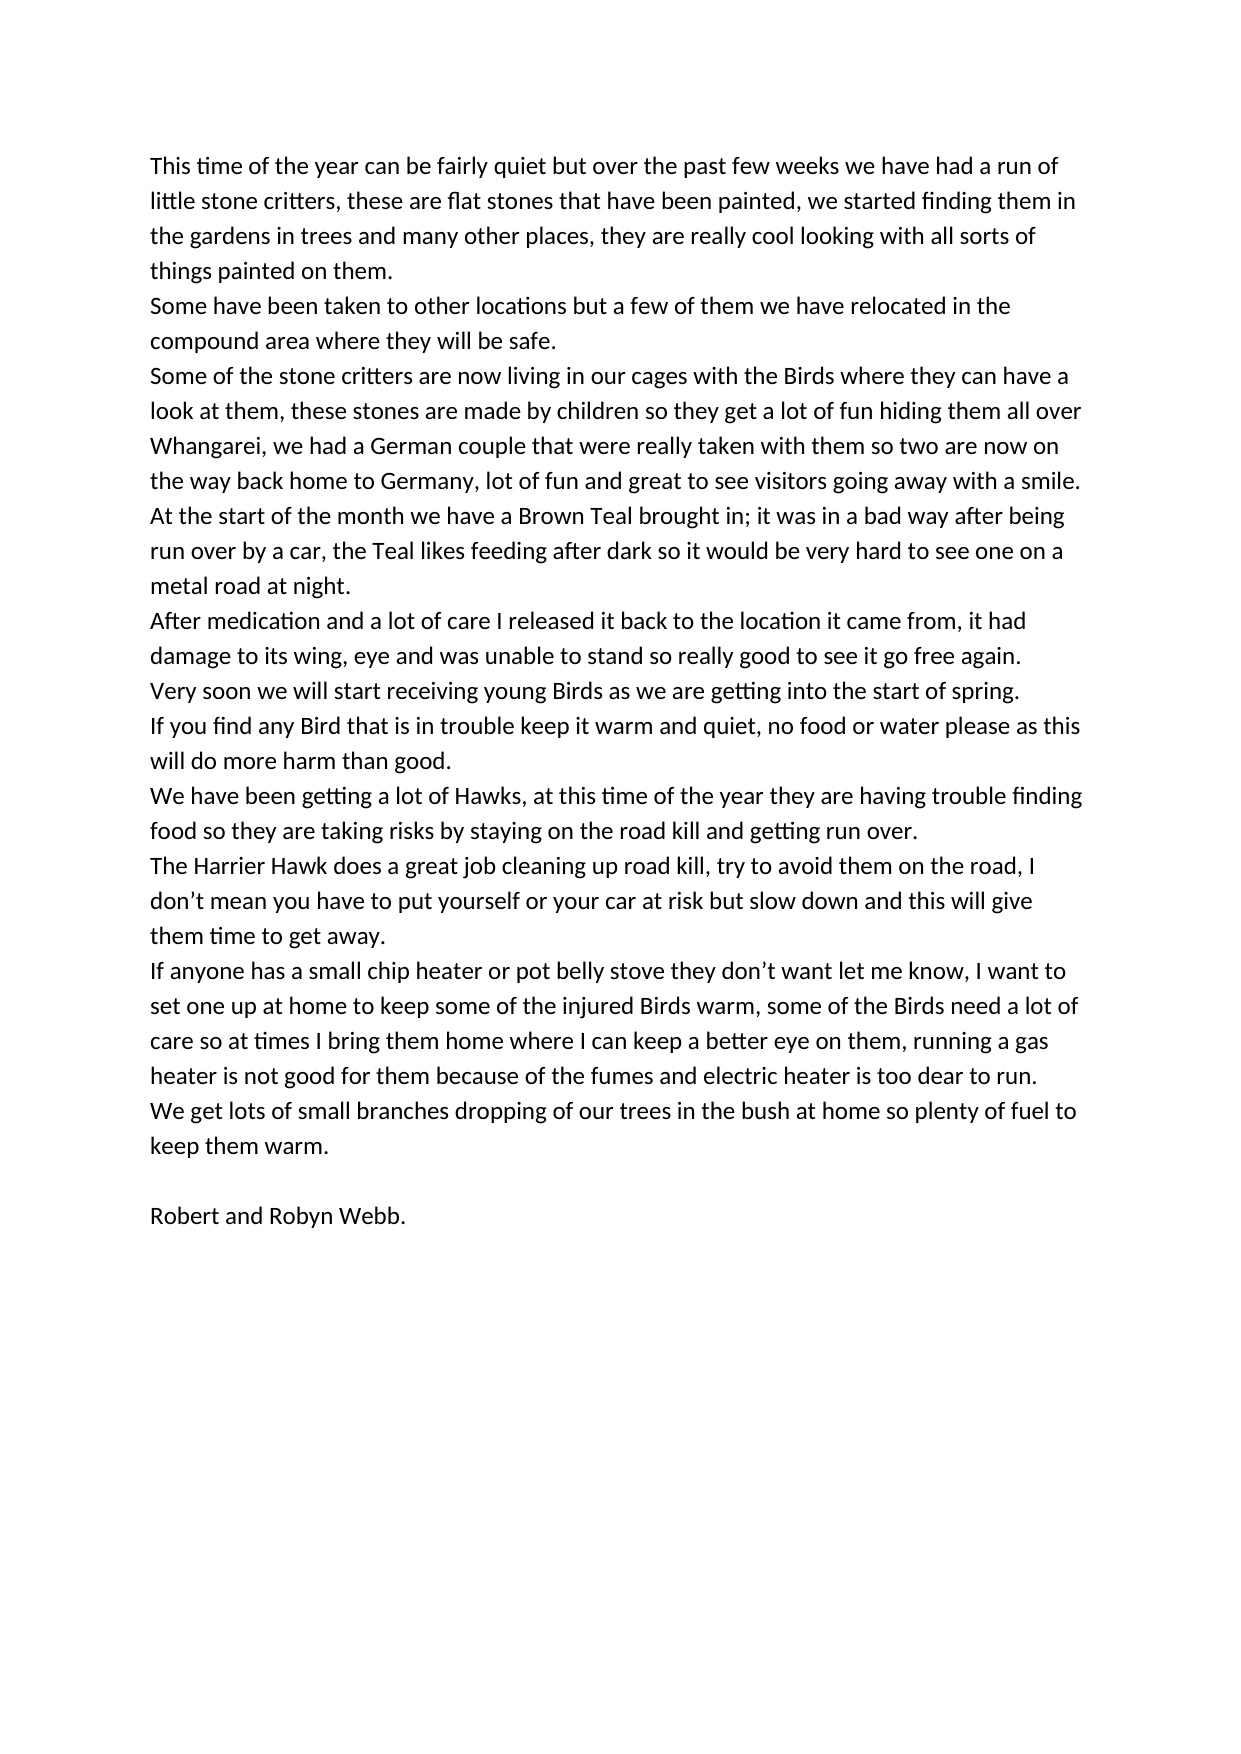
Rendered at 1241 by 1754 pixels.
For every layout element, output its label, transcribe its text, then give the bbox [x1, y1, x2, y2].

text Robert and Robyn Webb. [150, 1200, 1090, 1231]
text This time of the year can be fairly quiet but over the past few weeks we have had a run of little stone critters, these are flat stones that have been painted, we started finding them in the gardens in trees and many other places, they are really cool looking with all sorts of things painted on them. [150, 150, 1090, 286]
text After medication and a lot of care I released it back to the location it came from, it had damage to its wing, eye and was unable to stand so really good to see it go free again. [150, 605, 1090, 671]
text If anyone has a small chip heater or pot belly stove they don’t want let me know, I want to set one up at home to keep some of the injured Birds warm, some of the Birds need a lot of care so at times I bring them home where I can keep a better eye on them, running a gas heater is not good for them because of the fumes and electric heater is too dear to run. [150, 955, 1090, 1091]
text Very soon we will start receiving young Birds as we are getting into the start of spring. [150, 675, 1090, 706]
text Some have been taken to other locations but a few of them we have relocated in the compound area where they will be safe. [150, 290, 1090, 356]
text Some of the stone critters are now living in our cages with the Birds where they can have a look at them, these stones are made by children so they get a lot of fun hiding them all over Whangarei, we had a German couple that were really taken with them so two are now on the way back home to Germany, lot of fun and great to see visitors going away with a smile. [150, 360, 1090, 496]
text If you find any Bird that is in trouble keep it warm and quiet, no food or water please as this will do more harm than good. [150, 710, 1090, 776]
text The Harrier Hawk does a great job cleaning up road kill, try to avoid them on the road, I don’t mean you have to put yourself or your car at risk but slow down and this will give them time to get away. [150, 850, 1090, 951]
text We get lots of small branches dropping of our trees in the bush at home so plenty of fuel to keep them warm. [150, 1095, 1090, 1161]
text At the start of the month we have a Brown Teal brought in; it was in a bad way after being run over by a car, the Teal likes feeding after dark so it would be very hard to see one on a metal road at night. [150, 500, 1090, 601]
text We have been getting a lot of Hawks, at this time of the year they are having trouble finding food so they are taking risks by staying on the road kill and getting run over. [150, 780, 1090, 846]
